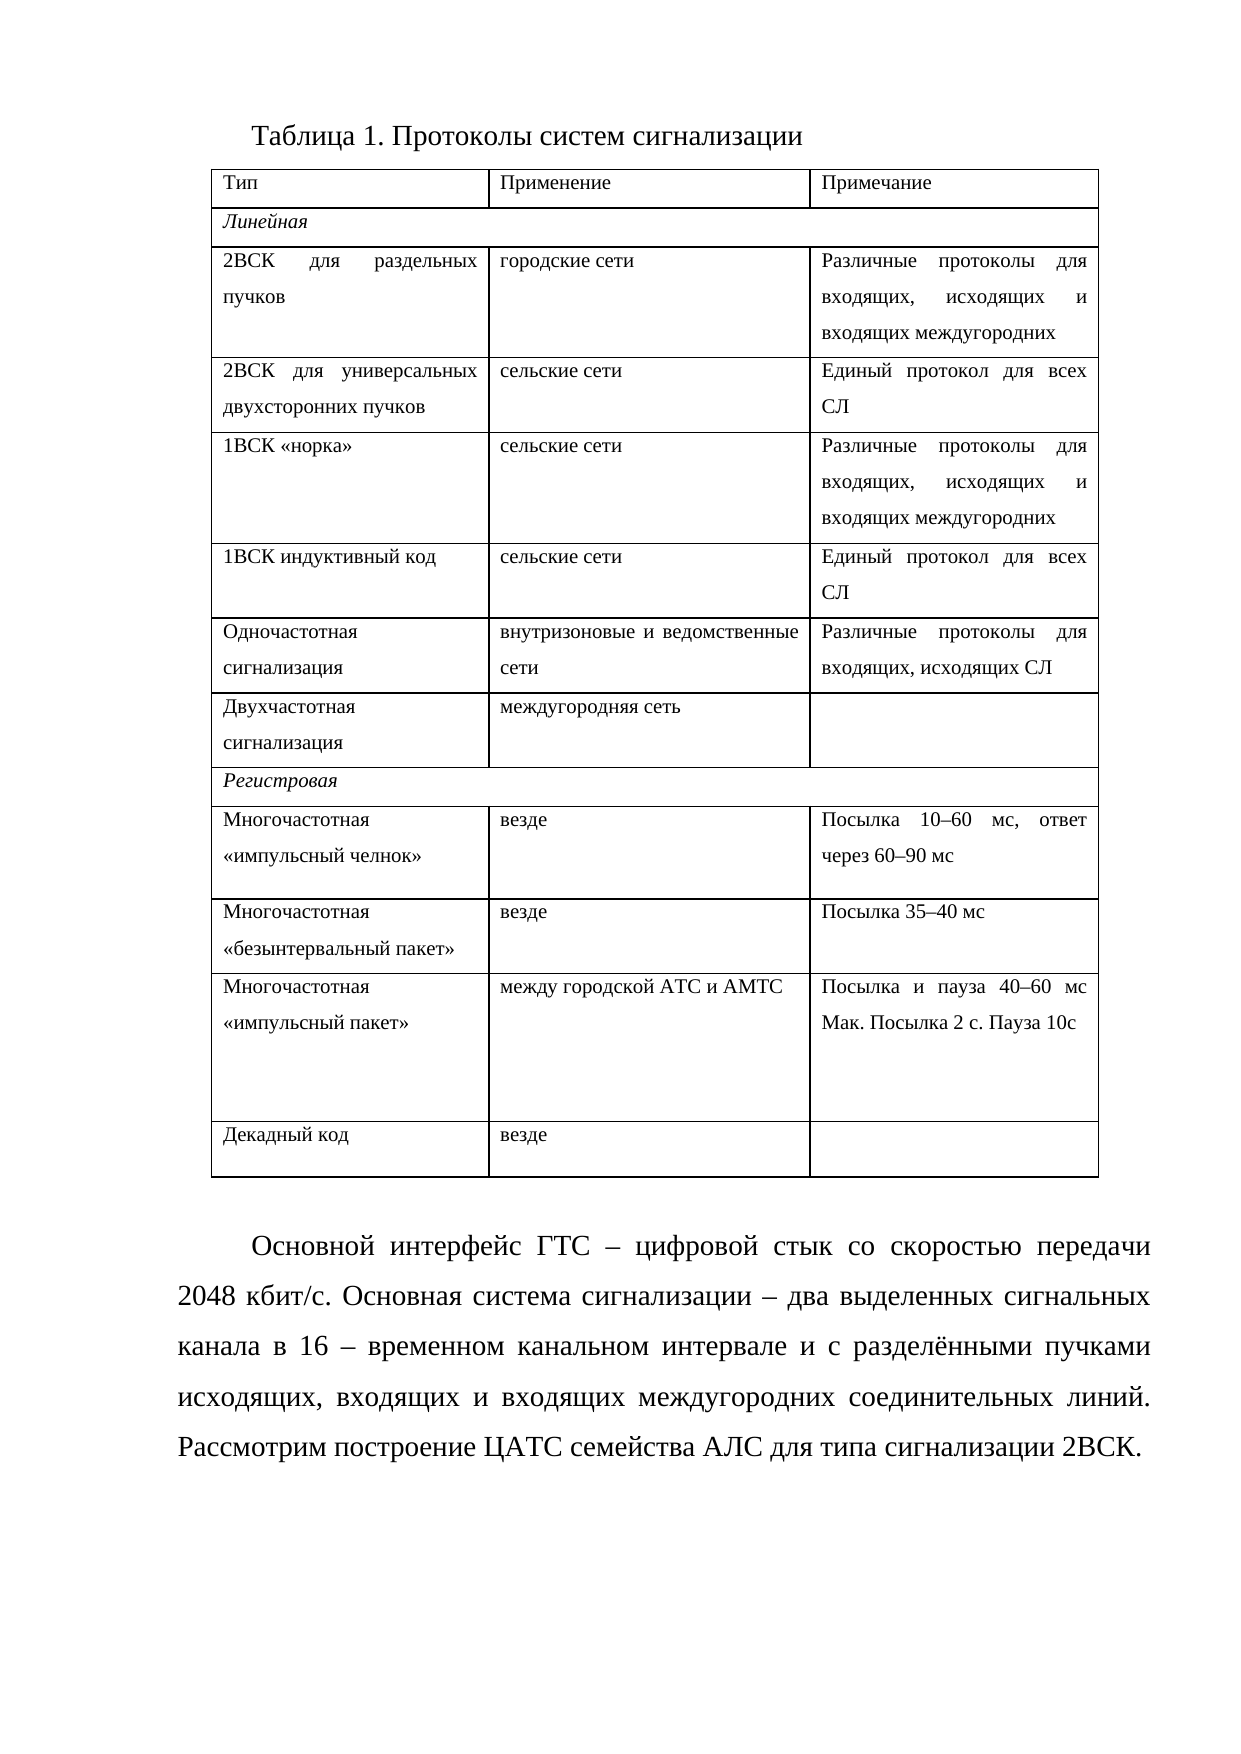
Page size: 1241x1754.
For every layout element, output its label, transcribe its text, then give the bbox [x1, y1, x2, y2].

table_cell внутризоновые и ведомственные сети [490, 619, 809, 692]
table_cell Единый протокол для всех СЛ [811, 358, 1098, 432]
table_cell Различные протоколы для входящих, исходящих и входящих междугородних [811, 248, 1098, 357]
table_cell Линейная [212, 209, 1098, 246]
table_cell 1ВСК «норка» [212, 433, 488, 542]
table_cell Единый протокол для всех СЛ [811, 544, 1098, 617]
table_cell сельские сети [490, 433, 809, 542]
table_cell Одночастотная сигнализация [212, 619, 488, 692]
table_header Применение [490, 170, 809, 207]
table_cell Посылка 35–40 мс [811, 900, 1098, 973]
table_cell [811, 694, 1098, 767]
text Таблица 1. Протоколы систем сигнализации [177, 118, 1152, 152]
table_header Тип [212, 170, 488, 207]
table_cell Посылка 10–60 мс, ответ через 60–90 мс [811, 807, 1098, 898]
table_cell междугородняя сеть [490, 694, 809, 767]
table_cell городские сети [490, 248, 809, 357]
table_cell Различные протоколы для входящих, исходящих и входящих междугородних [811, 433, 1098, 542]
table_cell 2ВСК для универсальных двухсторонних пучков [212, 358, 488, 432]
table_header Примечание [811, 170, 1098, 207]
table_cell между городской АТС и АМТС [490, 974, 809, 1121]
table_cell сельские сети [490, 544, 809, 617]
table_cell везде [490, 1122, 809, 1176]
table_cell Регистровая [212, 768, 1098, 806]
table_cell Многочастотная «импульсный челнок» [212, 807, 488, 898]
table_cell Многочастотная «безынтервальный пакет» [212, 900, 488, 973]
table_cell везде [490, 807, 809, 898]
table_cell сельские сети [490, 358, 809, 432]
table_cell Посылка и пауза 40–60 мс Мак. Посылка 2 с. Пауза 10с [811, 974, 1098, 1121]
table_cell 1ВСК индуктивный код [212, 544, 488, 617]
table_cell Двухчастотная сигнализация [212, 694, 488, 767]
table_cell Декадный код [212, 1122, 488, 1176]
table_cell Многочастотная «импульсный пакет» [212, 974, 488, 1121]
table_cell [811, 1122, 1098, 1176]
text Основной интерфейс ГТС – цифровой стык со скоростью передачи 2048 кбит/с. Основная система сигнализации – два выделенных сигнальных канала в 16 – временном канальном интервале и с разделёнными пучками исходящих, входящих и входящих междугородних соединительных линий. Рассмотрим построение ЦАТС семейства АЛС для типа сигнализации 2ВСК. [177, 1228, 1152, 1463]
table_cell Различные протоколы для входящих, исходящих СЛ [811, 619, 1098, 692]
table_cell 2ВСК для раздельных пучков [212, 248, 488, 357]
table_cell везде [490, 900, 809, 973]
